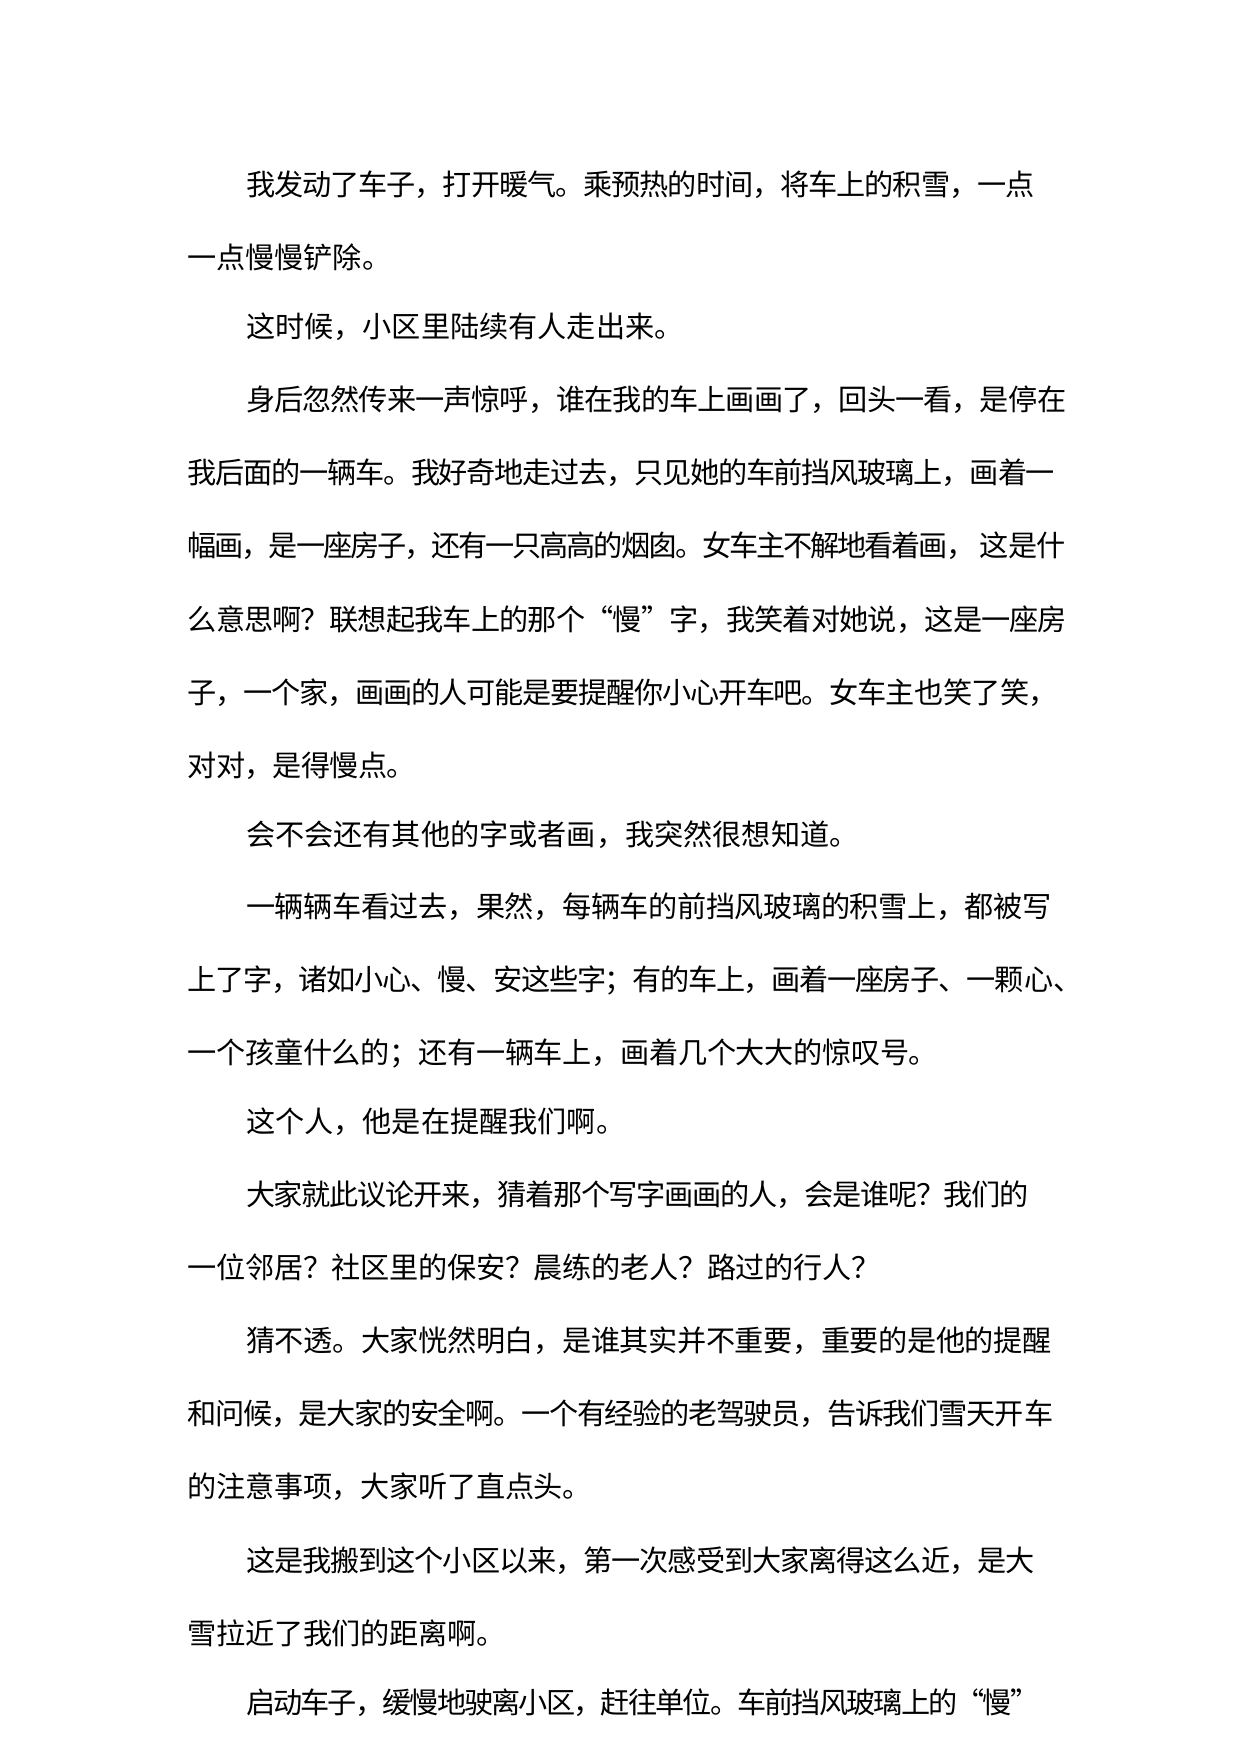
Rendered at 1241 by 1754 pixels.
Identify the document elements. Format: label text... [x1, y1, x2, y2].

text 我发动了车子，打开暖气。乘预热的时间，将车上的积雪，一点一点慢慢铲除。 [187, 162, 1053, 277]
text 这个人，他是在提醒我们啊。 [246, 1103, 1080, 1140]
text 大家就此议论开来，猜着那个写字画画的人，会是谁呢？我们的一位邻居？社区里的保安？晨练的老人？路过的行人？ [187, 1172, 1053, 1287]
text 猜不透。大家恍然明白，是谁其实并不重要，重要的是他的提醒和问候，是大家的安全啊。一个有经验的老驾驶员，告诉我们雪天开车的注意事项，大家听了直点头。 [187, 1318, 1053, 1506]
text 一辆辆车看过去，果然，每辆车的前挡风玻璃的积雪上，都被写上了字，诸如小心、慢、安这些字；有的车上，画着一座房子、一颗心、一个孩童什么的；还有一辆车上，画着几个大大的惊叹号。 [187, 884, 1053, 1072]
text 这是我搬到这个小区以来，第一次感受到大家离得这么近，是大雪拉近了我们的距离啊。 [187, 1537, 1053, 1653]
text 身后忽然传来一声惊呼，谁在我的车上画画了，回头一看，是停在我后面的一辆车。我好奇地走过去，只见她的车前挡风玻璃上，画着一幅画，是一座房子，还有一只高高的烟囱。女车主不解地看着画， 这是什么意思啊？联想起我车上的那个“慢”字，我笑着对她说，这是一座房子，一个家，画画的人可能是要提醒你小心开车吧。女车主也笑了笑，对对，是得慢点。 [187, 377, 1068, 784]
text 会不会还有其他的字或者画，我突然很想知道。 [246, 815, 1080, 853]
text 这时候，小区里陆续有人走出来。 [246, 308, 1080, 345]
text 启动车子，缓慢地驶离小区，赶往单位。车前挡风玻璃上的“慢” [246, 1683, 1080, 1721]
